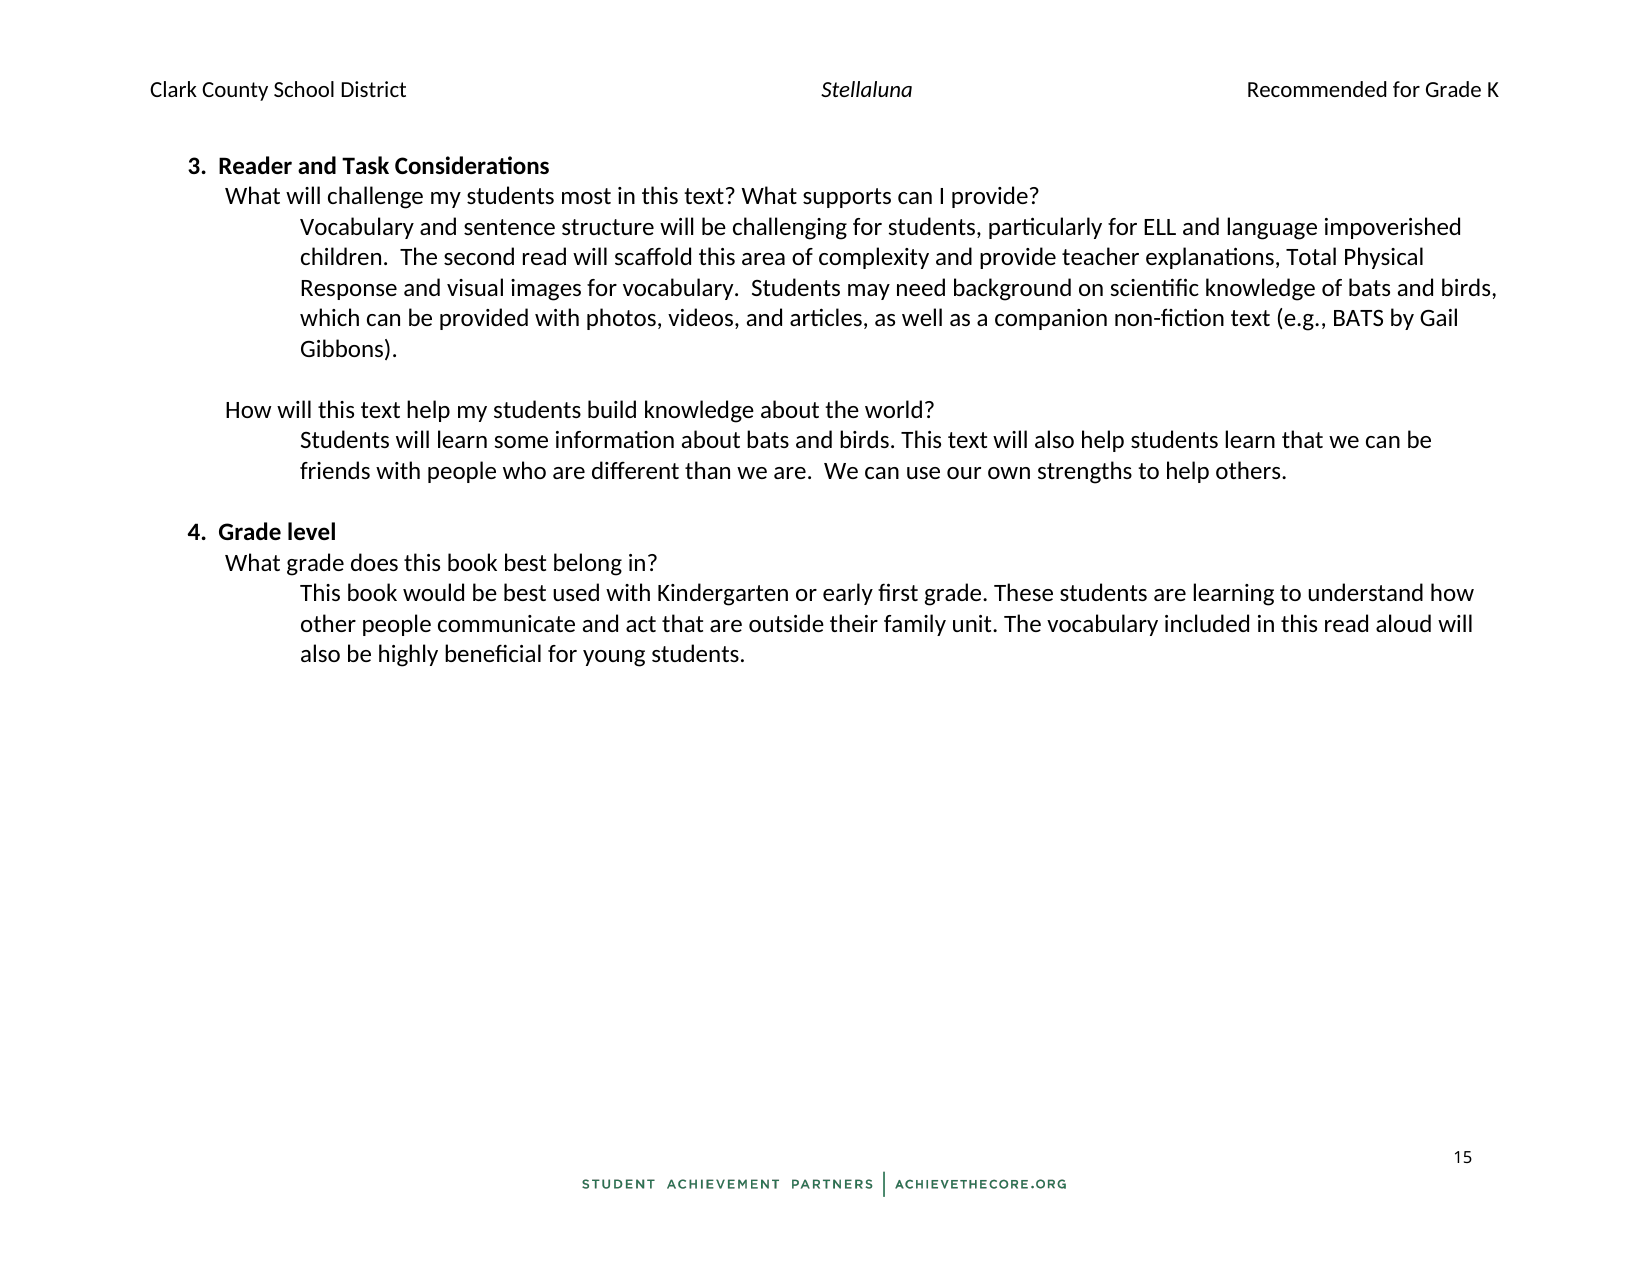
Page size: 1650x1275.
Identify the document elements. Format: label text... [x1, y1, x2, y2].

text How will this text help my students build knowledge about the world? [150, 394, 1500, 425]
text 4. Grade level [187, 516, 1500, 547]
text What will challenge my students most in this text? What supports can I provide? [150, 181, 1500, 211]
text 3. Reader and Task Considerations [187, 150, 1500, 181]
text Students will learn some information about bats and birds. This text will also help students learn that we can be friends with people who are different than we are. We can use our own strengths to help others. [300, 425, 1500, 486]
picture [571, 1168, 1079, 1200]
text What grade does this book best belong in? [225, 547, 1500, 577]
text Vocabulary and sentence structure will be challenging for students, particularly for ELL and language impoverished children. The second read will scaffold this area of complexity and provide teacher explanations, Total Physical Response and visual images for vocabulary. Students may need background on scientific knowledge of bats and birds, which can be provided with photos, videos, and articles, as well as a companion non-fiction text (e.g., BATS by Gail Gibbons). [300, 211, 1500, 364]
text This book would be best used with Kindergarten or early first grade. These students are learning to understand how other people communicate and act that are outside their family unit. The vocabulary included in this read aloud will also be highly beneficial for young students. [300, 577, 1500, 669]
